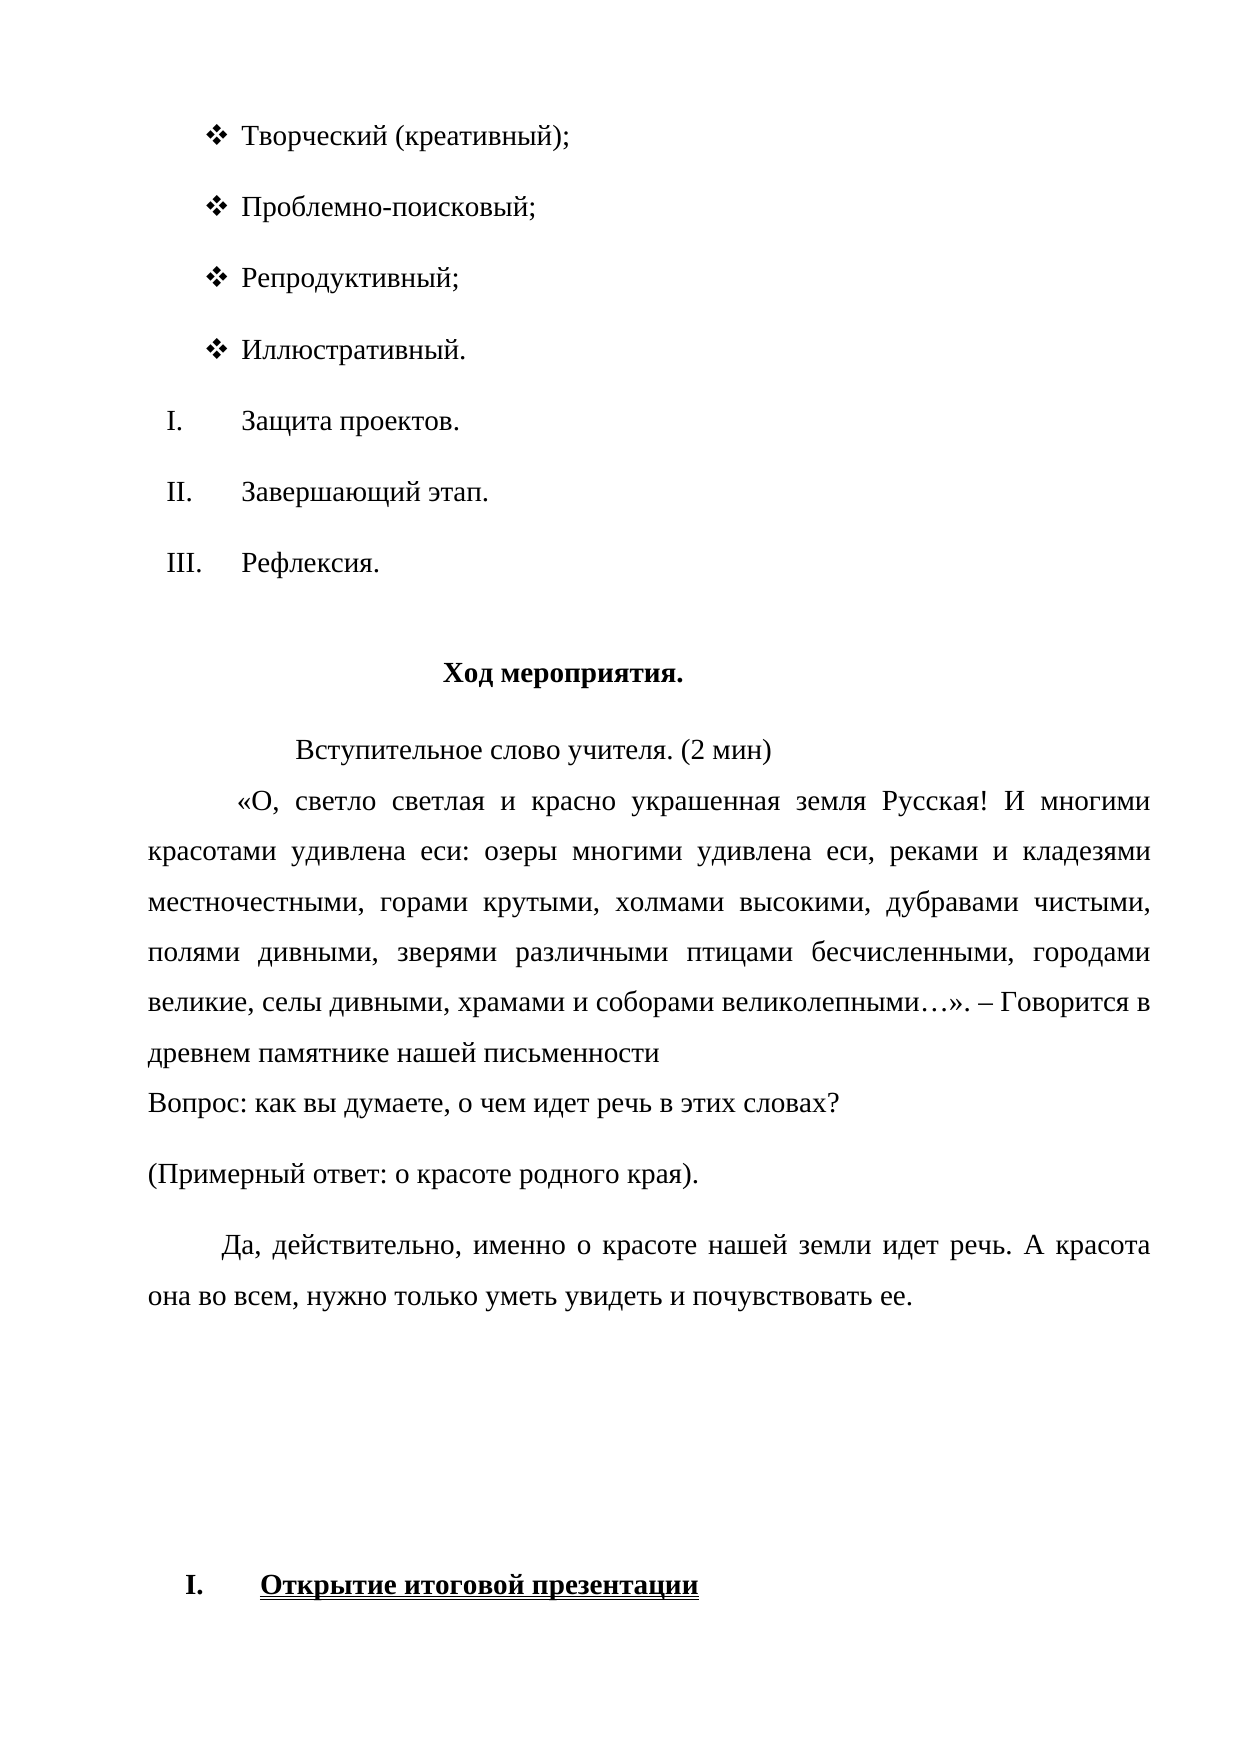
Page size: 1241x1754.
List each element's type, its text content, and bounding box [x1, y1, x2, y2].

list Защита проектов. [166, 403, 1152, 437]
text Да, действительно, именно о красоте нашей земли идет речь. А красота она во всем, нужно только уметь увидеть и почувствовать ее. [148, 1227, 1152, 1311]
list Репродуктивный; [203, 261, 1152, 294]
list Иллюстративный. [203, 332, 1152, 366]
text Ход мероприятия. [222, 655, 1199, 689]
list Рефлексия. [166, 545, 1152, 579]
text Вопрос: как вы думаете, о чем идет речь в этих словах? [148, 1085, 1152, 1118]
text Вступительное слово учителя. (2 мин) [222, 732, 1199, 766]
list Открытие итоговой презентации [185, 1567, 1147, 1600]
list Проблемно-поисковый; [203, 189, 1152, 223]
list Творческий (креативный); [203, 118, 1152, 152]
text (Примерный ответ: о красоте родного края). [148, 1156, 1152, 1190]
list Завершающий этап. [166, 474, 1152, 508]
text «О, светло светлая и красно украшенная земля Русская! И многими красотами удивлена еси: озеры многими удивлена еси, реками и кладезями местночестными, горами крутыми, холмами высокими, дубравами чистыми, полями дивными, зверями различными птицами бесчисленными, городами великие, селы дивными, храмами и соборами великолепными…». – Говорится в древнем памятнике нашей письменности [148, 783, 1152, 1068]
